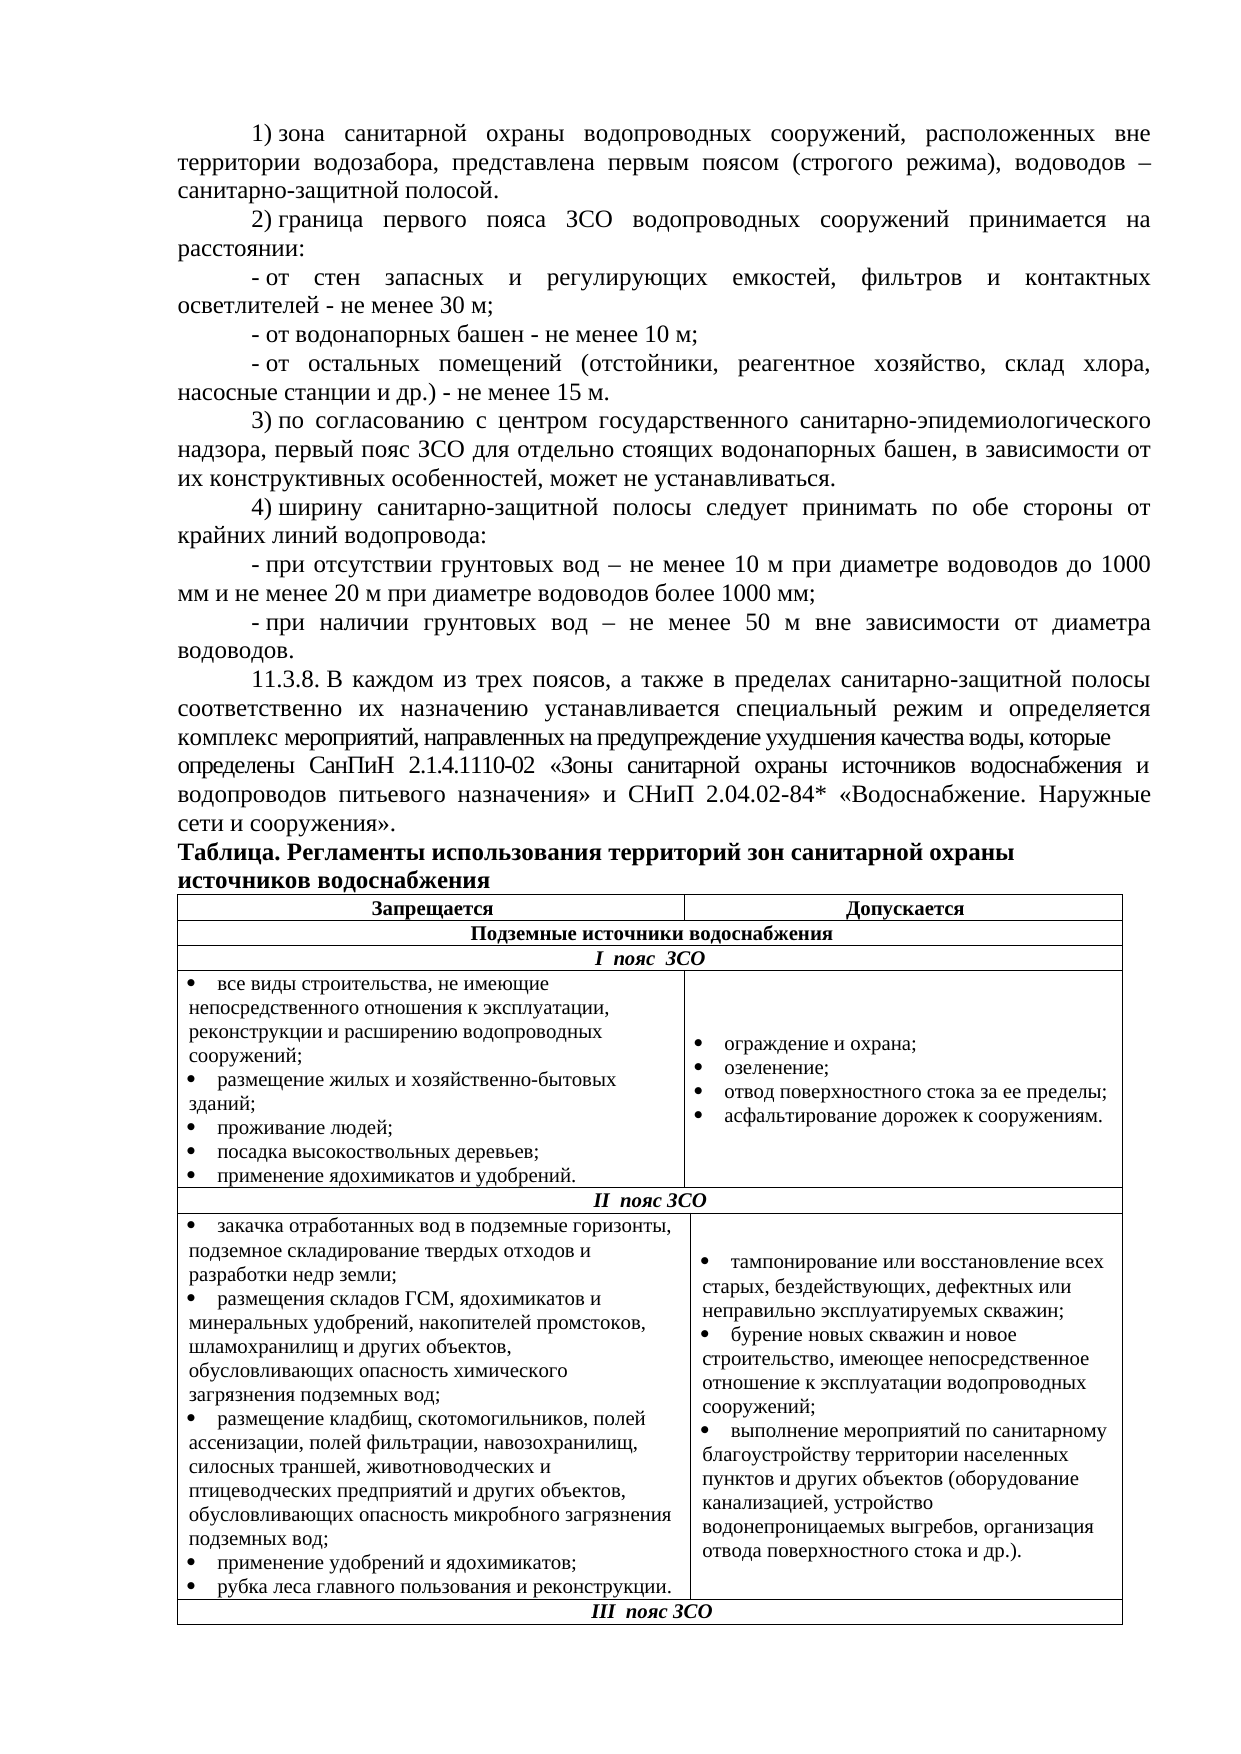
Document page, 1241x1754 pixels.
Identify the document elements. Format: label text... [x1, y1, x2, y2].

text 1) зона санитарной охраны водопроводных сооружений, расположенных вне территории водозабора, представлена первым поясом (строгого режима), водоводов – санитарно-защитной полосой. [177, 118, 1152, 204]
table_header Запрещается [178, 895, 684, 919]
table_cell ограждение и охрана; озеленение; отвод поверхностного стока за ее пределы; асфальтирование дорожек к сооружениям. [685, 971, 1122, 1187]
table_cell III пояс ЗСО [178, 1600, 1122, 1623]
list - от стен запасных и регулирующих емкостей, фильтров и контактных осветлителей - не менее ; [177, 262, 1152, 319]
list - при отсутствии грунтовых вод – не менее при диаметре водоводов до и не менее при диаметре водоводов более ; [177, 549, 1152, 607]
table_header Допускается [685, 895, 1122, 919]
text Таблица. Регламенты использования территорий зон санитарной охраны источников водоснабжения [177, 837, 1124, 894]
table_cell I пояс ЗСО [178, 946, 1122, 970]
text 3) по согласованию с центром государственного санитарно-эпидемиологического надзора, первый пояс ЗСО для отдельно стоящих водонапорных башен, в зависимости от их конструктивных особенностей, может не устанавливаться. [177, 406, 1152, 492]
text 11.3.8. В каждом из трех поясов, а также в пределах санитарно-защитной полосы соответственно их назначению устанавливается специальный режим и определяется комплекс мероприятий, направленных на предупреждение ухудшения качества воды, которые [177, 664, 1152, 751]
table_cell закачка отработанных вод в подземные горизонты, подземное складирование твердых отходов и разработки недр земли; размещения складов ГСМ, ядохимикатов и минеральных удобрений, накопителей промстоков, шламохранилищ и других объектов, обусловливающих опасность химического загрязнения подземных вод; размещение кладбищ, скотомогильников, полей ассенизации, полей фильтрации, навозохранилищ, силосных траншей, животноводческих и птицеводческих предприятий и других объектов, обусловливающих опасность микробного загрязнения подземных вод; применение удобрений и ядохимикатов; рубка леса главного пользования и реконструкции. [178, 1214, 690, 1598]
table_cell тампонирование или восстановление всех старых, бездействующих, дефектных или неправильно эксплуатируемых скважин; бурение новых скважин и новое строительство, имеющее непосредственное отношение к эксплуатации водопроводных сооружений; выполнение мероприятий по санитарному благоустройству территории населенных пунктов и других объектов (оборудование канализацией, устройство водонепроницаемых выгребов, организация отвода поверхностного стока и др.). [691, 1214, 1122, 1598]
text 2) граница первого пояса ЗСО водопроводных сооружений принимается на расстоянии: [177, 204, 1152, 262]
list - от остальных помещений (отстойники, реагентное хозяйство, склад хлора, насосные станции и др.) - не менее . [177, 348, 1152, 406]
table_cell II пояс ЗСО [178, 1188, 1122, 1212]
table_cell все виды строительства, не имеющие непосредственного отношения к эксплуатации, реконструкции и расширению водопроводных сооружений; размещение жилых и хозяйственно-бытовых зданий; проживание людей; посадка высокоствольных деревьев; применение ядохимикатов и удобрений. [178, 971, 684, 1187]
table_cell Подземные источники водоснабжения [178, 921, 1122, 944]
list - при наличии грунтовых вод – не менее вне зависимости от диаметра водоводов. [177, 607, 1152, 664]
text 4) ширину санитарно-защитной полосы следует принимать по обе стороны от крайних линий водопровода: [177, 492, 1152, 549]
list - от водонапорных башен - не менее ; [177, 319, 1152, 348]
text определены СанПиН 2.1.4.1110-02 «Зоны санитарной охраны источников водоснабжения и водопроводов питьевого назначения» и СНиП 2.04.02-84* «Водоснабжение. Наружные сети и сооружения». [177, 751, 1152, 837]
